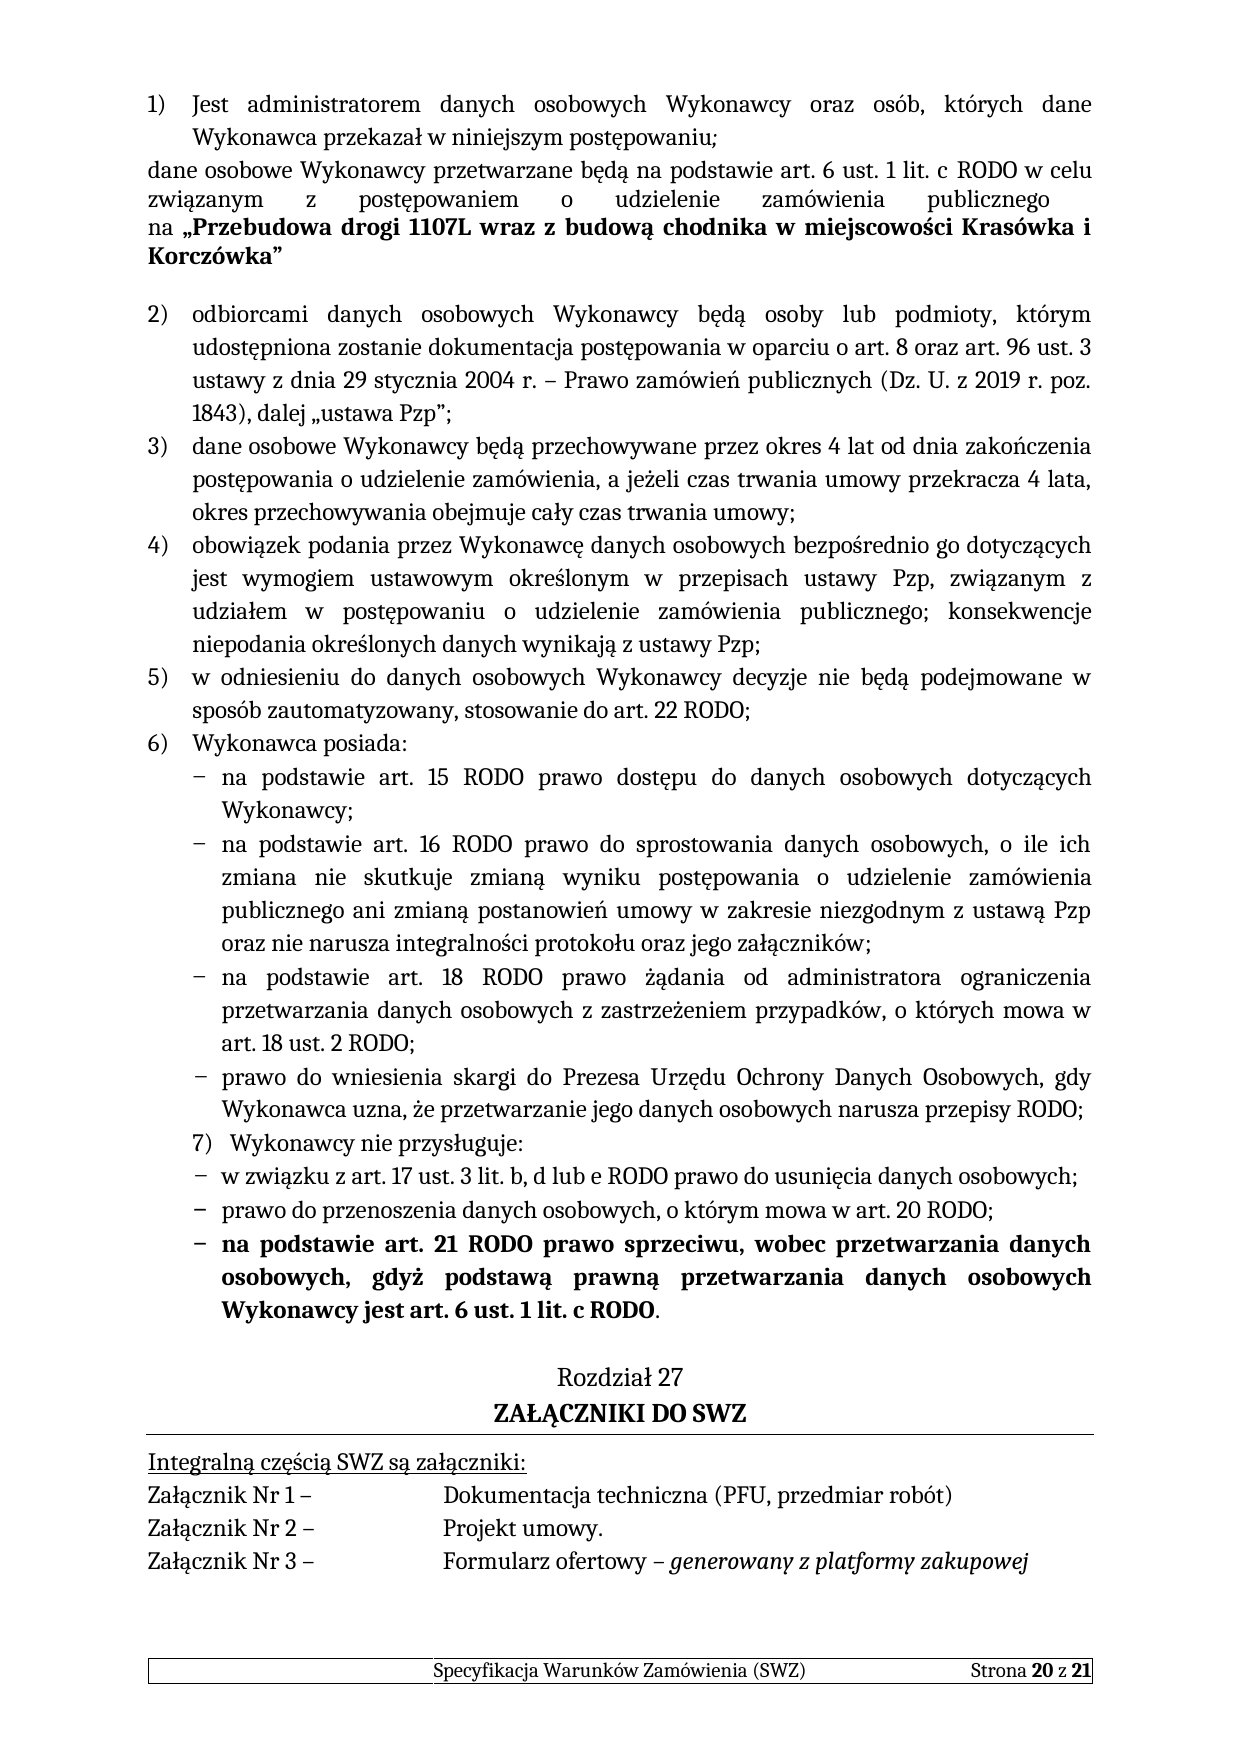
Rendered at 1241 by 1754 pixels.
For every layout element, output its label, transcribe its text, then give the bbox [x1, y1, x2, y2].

list na podstawie art. 21 RODO prawo sprzeciwu, wobec przetwarzania danych osobowych, gdyż podstawą prawną przetwarzania danych osobowych Wykonawcy jest art. 6 ust. 1 lit. c RODO. [192, 1229, 1093, 1325]
list Jest administratorem danych osobowych Wykonawcy oraz osób, których dane Wykonawca przekazał w niniejszym postępowaniu; [148, 90, 1093, 152]
list prawo do wniesienia skargi do Prezesa Urzędu Ochrony Danych Osobowych, gdy Wykonawca uzna, że przetwarzanie jego danych osobowych narusza przepisy RODO; [192, 1062, 1093, 1124]
text Załącznik Nr 2 – Projekt umowy. [148, 1514, 1093, 1543]
list w związku z art. 17 ust. 3 lit. b, d lub e RODO prawo do usunięcia danych osobowych; [192, 1161, 1093, 1191]
list na podstawie art. 18 RODO prawo żądania od administratora ograniczenia przetwarzania danych osobowych z zastrzeżeniem przypadków, o których mowa w art. 18 ust. 2 RODO; [192, 962, 1093, 1057]
list Wykonawcy nie przysługuje: [192, 1128, 1093, 1157]
text Załącznik Nr 3 – Formularz ofertowy – generowany z platformy zakupowej [148, 1547, 1093, 1576]
list obowiązek podania przez Wykonawcę danych osobowych bezpośrednio go dotyczących jest wymogiem ustawowym określonym w przepisach ustawy Pzp, związanym z udziałem w postępowaniu o udzielenie zamówienia publicznego; konsekwencje niepodania określonych danych wynikają z ustawy Pzp; [148, 531, 1093, 658]
text Integralną częścią SWZ są załączniki: [148, 1448, 1093, 1477]
list dane osobowe Wykonawcy będą przechowywane przez okres 4 lat od dnia zakończenia postępowania o udzielenie zamówienia, a jeżeli czas trwania umowy przekracza 4 lata, okres przechowywania obejmuje cały czas trwania umowy; [148, 432, 1093, 526]
text Załącznik Nr 1 – Dokumentacja techniczna (PFU, przedmiar robót) [148, 1481, 1093, 1510]
list odbiorcami danych osobowych Wykonawcy będą osoby lub podmioty, którym udostępniona zostanie dokumentacja postępowania w oparciu o art. 8 oraz art. 96 ust. 3 ustawy z dnia 29 stycznia 2004 r. – Prawo zamówień publicznych (Dz. U. z 2019 r. poz. 1843), dalej „ustawa Pzp”; [148, 299, 1093, 427]
list na podstawie art. 16 RODO prawo do sprostowania danych osobowych, o ile ich zmiana nie skutkuje zmianą wyniku postępowania o udzielenie zamówienia publicznego ani zmianą postanowień umowy w zakresie niezgodnym z ustawą Pzp oraz nie narusza integralności protokołu oraz jego załączników; [192, 829, 1093, 957]
list w odniesieniu do danych osobowych Wykonawcy decyzje nie będą podejmowane w sposób zautomatyzowany, stosowanie do art. 22 RODO; [148, 663, 1093, 724]
text dane osobowe Wykonawcy przetwarzane będą na podstawie art. 6 ust. 1 lit. c RODO w celu związanym z postępowaniem o udzielenie zamówienia publicznego na „Przebudowa drogi 1107L wraz z budową chodnika w miejscowości Krasówka i Korczówka” [148, 156, 1093, 271]
list prawo do przenoszenia danych osobowych, o którym mowa w art. 20 RODO; [192, 1195, 1093, 1225]
list na podstawie art. 15 RODO prawo dostępu do danych osobowych dotyczących Wykonawcy; [192, 762, 1093, 824]
list Wykonawca posiada: [148, 729, 1093, 758]
table_header Rozdział 27 ZAŁĄCZNIKI DO SWZ [146, 1362, 1094, 1433]
